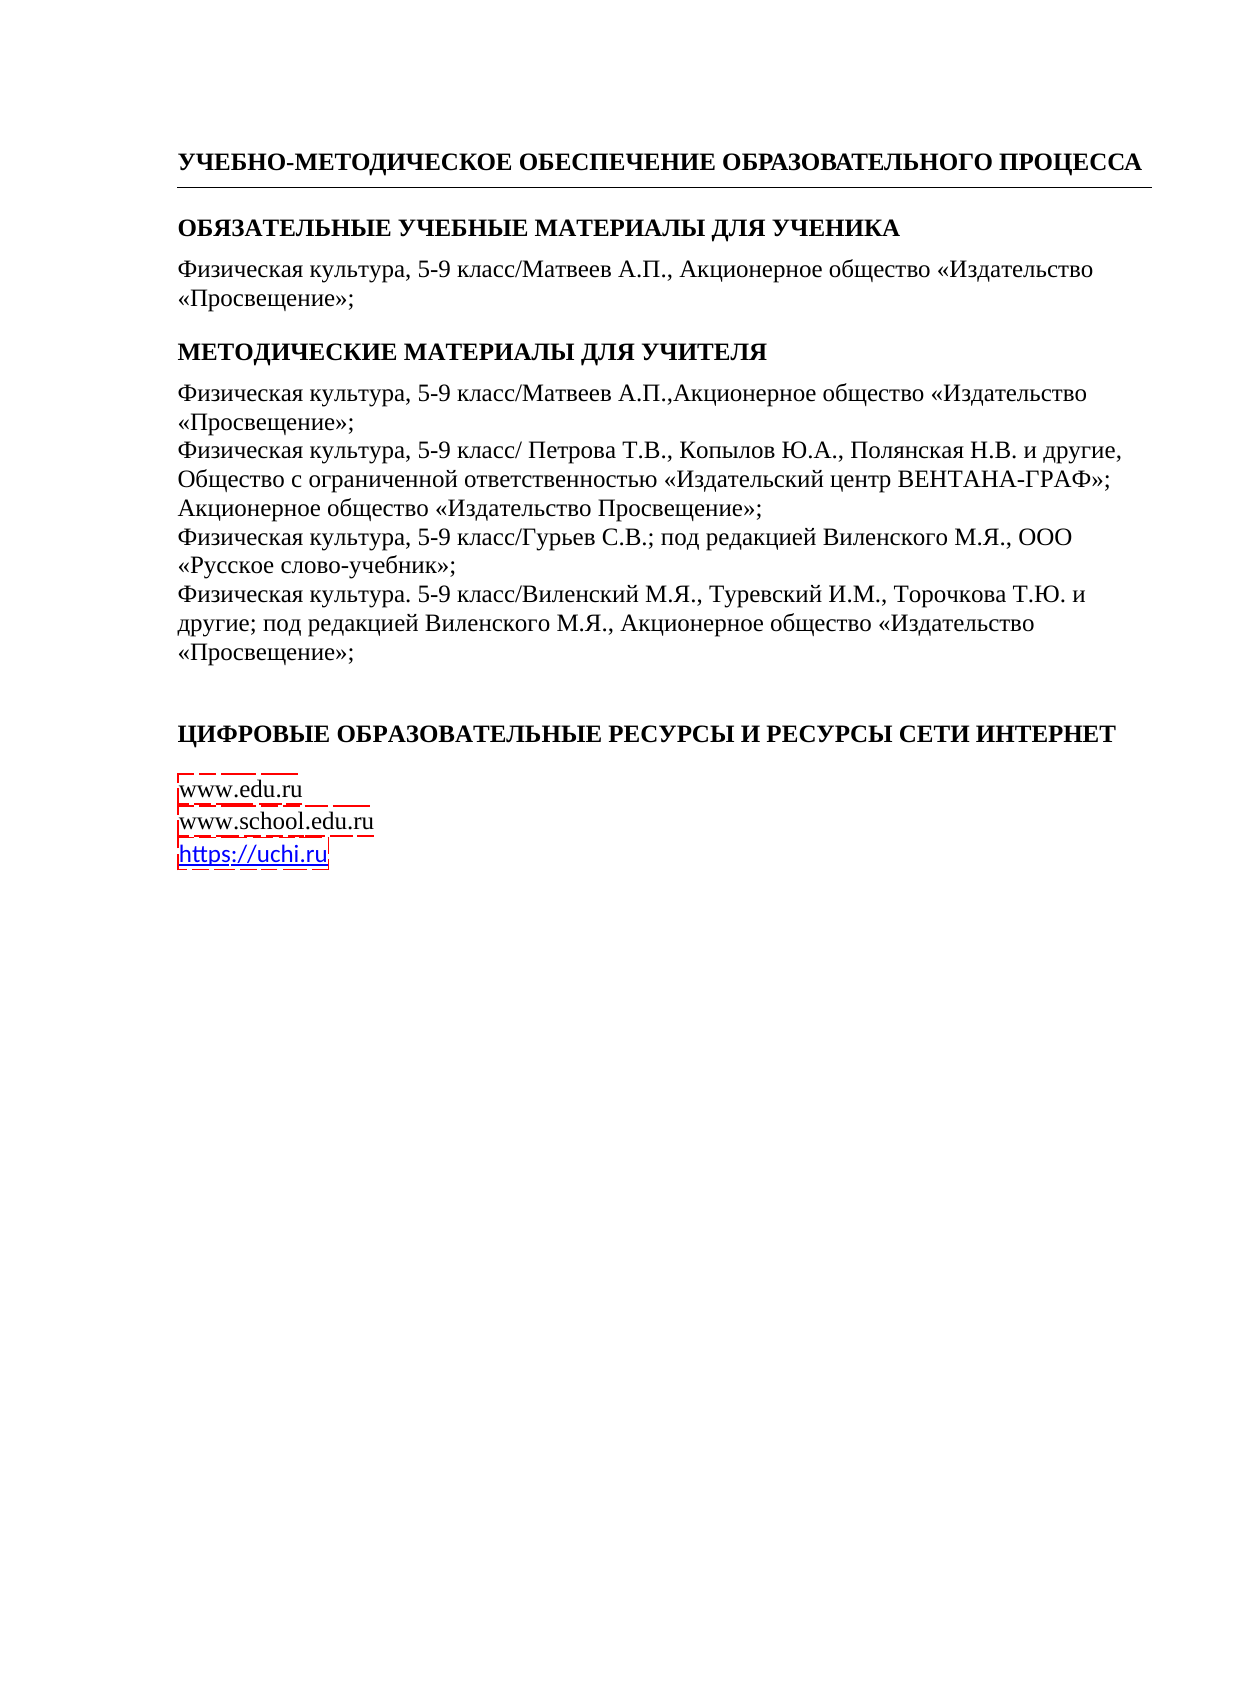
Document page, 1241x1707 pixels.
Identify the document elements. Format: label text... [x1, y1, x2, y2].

text www.edu.ru www.school.edu.ru https://uchi.ru [177, 773, 1152, 870]
text ЦИФРОВЫЕ ОБРАЗОВАТЕЛЬНЫЕ РЕСУРСЫ И РЕСУРСЫ СЕТИ ИНТЕРНЕТ [177, 719, 1152, 748]
text Физическая культура, 5-9 класс/Матвеев А.П., Акционерное общество «Издательство «Просвещение»; [177, 254, 1152, 312]
text УЧЕБНО-МЕТОДИЧЕСКОЕ ОБЕСПЕЧЕНИЕ ОБРАЗОВАТЕЛЬНОГО ПРОЦЕССА [177, 147, 1152, 187]
text ОБЯЗАТЕЛЬНЫЕ УЧЕБНЫЕ МАТЕРИАЛЫ ДЛЯ УЧЕНИКА [177, 213, 1152, 242]
text Физическая культура, 5-9 класс/ Петрова Т.В., Копылов Ю.А., Полянская Н.В. и другие, Общество с ограниченной ответственностью «Издательский центр ВЕНТАНА-ГРАФ»; Акционерное общество «Издательство Просвещение»; Физическая культура, 5-9 класс/Гурьев С.В.; под редакцией Виленского М.Я., ООО «Русское слово-учебник»; Физическая культура. 5-9 класс/Виленский М.Я., Туревский И.М., Торочкова Т.Ю. и другие; под редакцией Виленского М.Я., Акционерное общество «Издательство «Просвещение»; [177, 436, 1152, 666]
text МЕТОДИЧЕСКИЕ МАТЕРИАЛЫ ДЛЯ УЧИТЕЛЯ [177, 337, 1152, 366]
text Физическая культура, 5-9 класс/Матвеев А.П.,Акционерное общество «Издательство «Просвещение»; [177, 378, 1152, 436]
